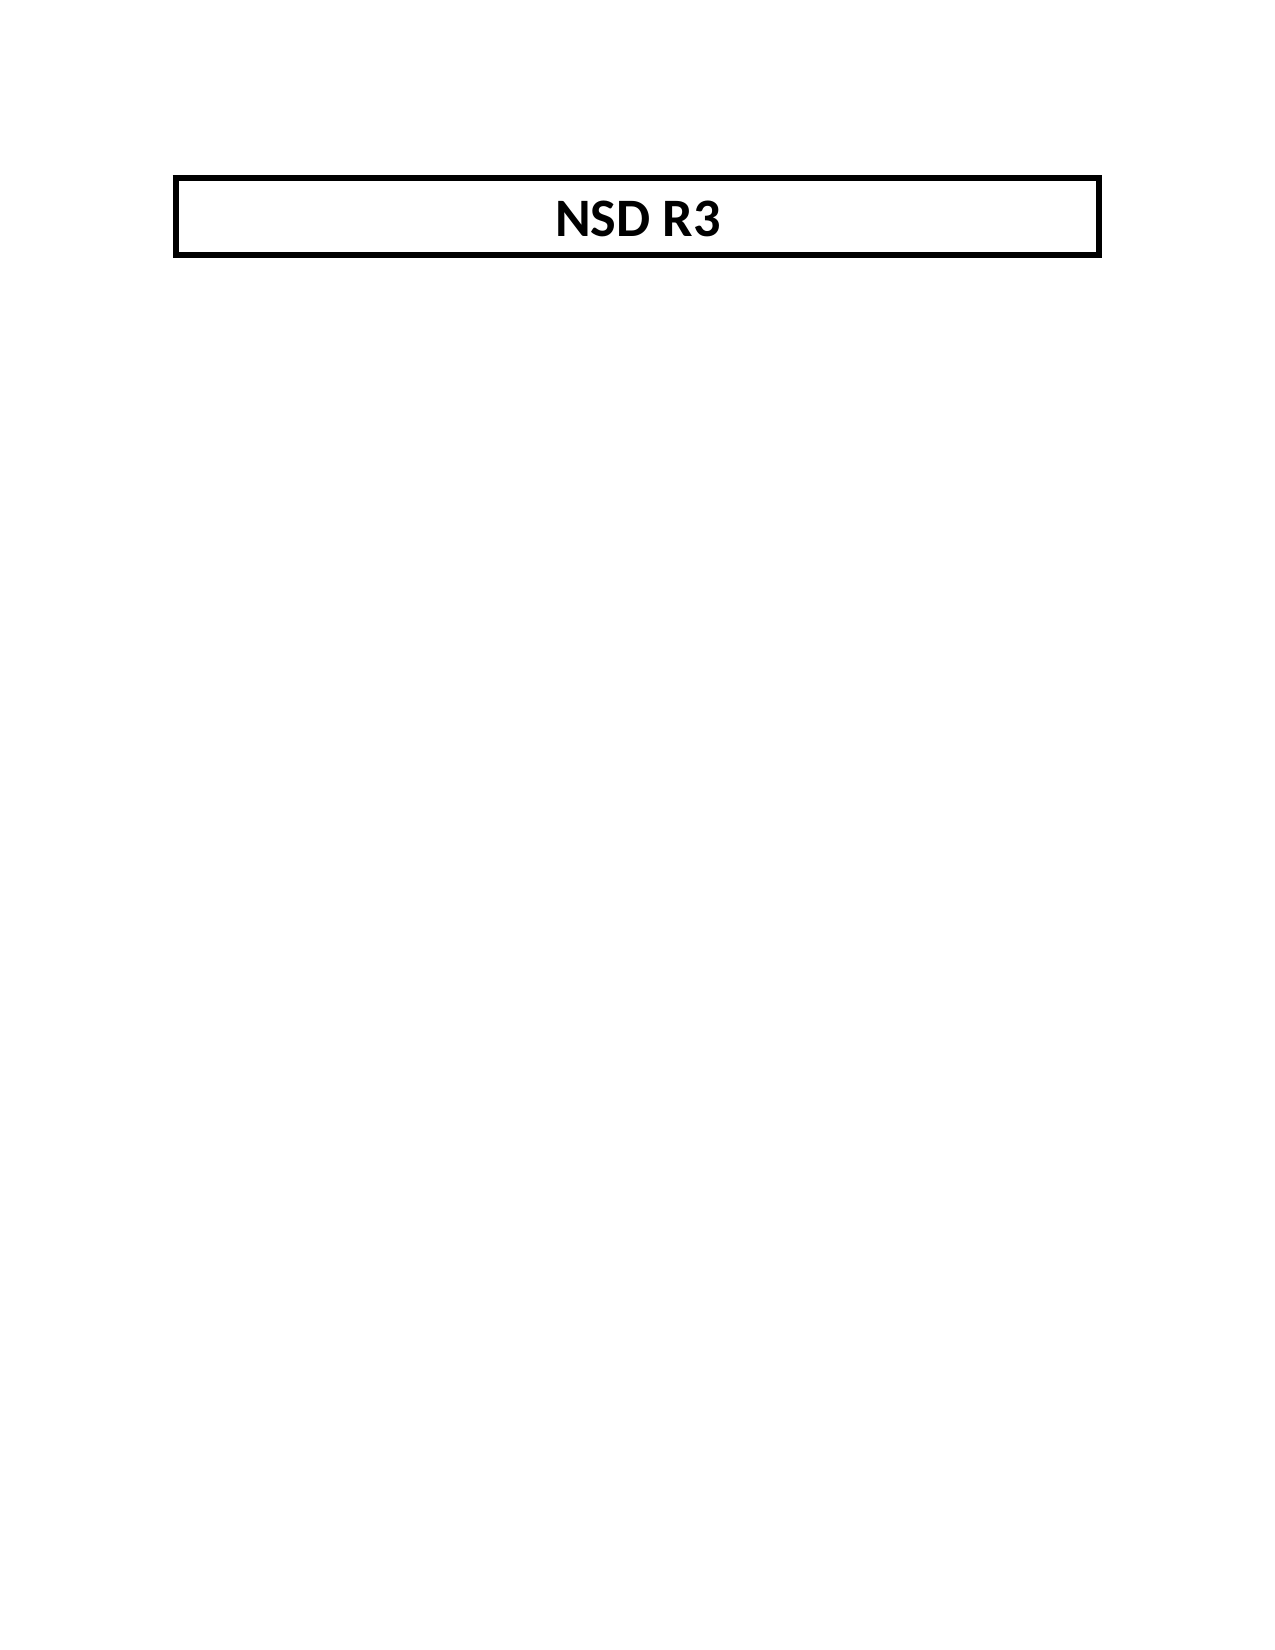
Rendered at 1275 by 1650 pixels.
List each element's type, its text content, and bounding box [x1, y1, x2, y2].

subtitle NSD R3 [179, 181, 1096, 252]
